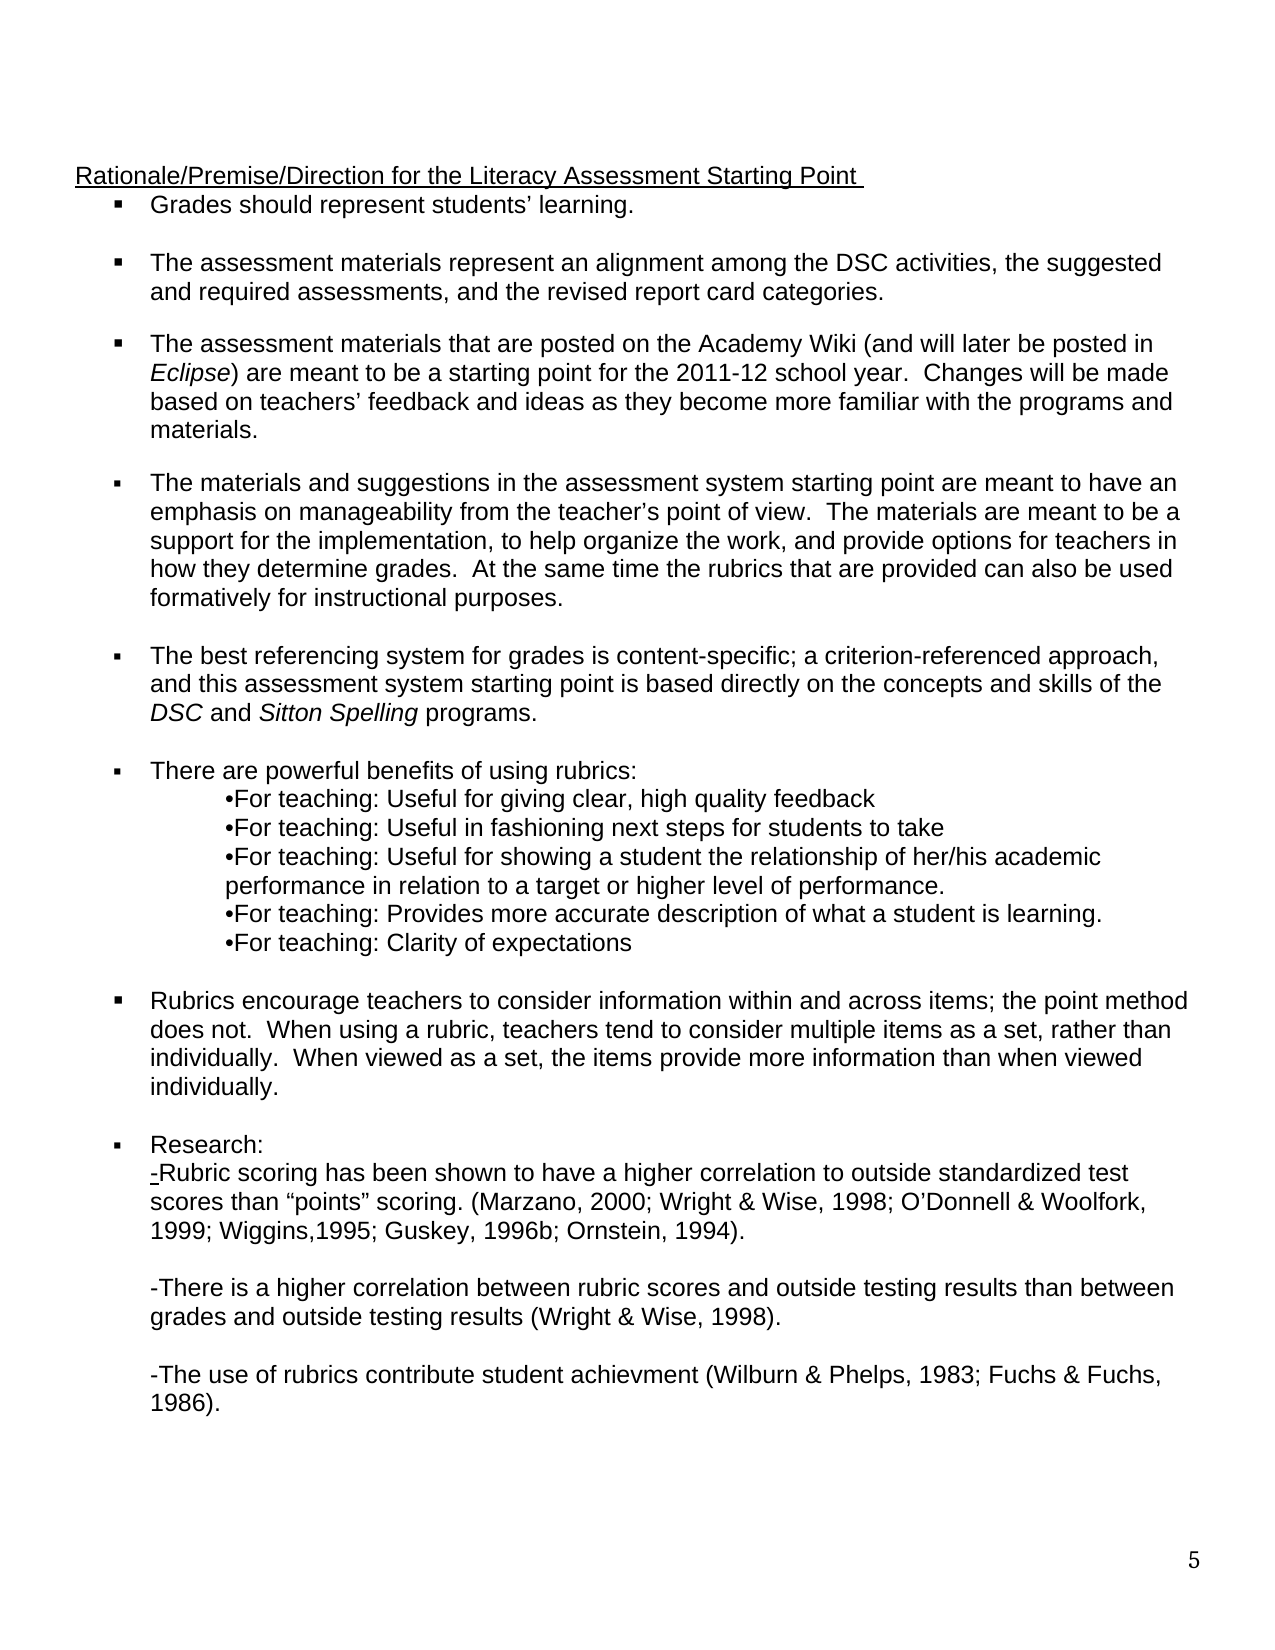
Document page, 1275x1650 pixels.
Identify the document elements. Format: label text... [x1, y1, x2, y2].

list Research: [112, 1129, 1200, 1158]
list Rubrics encourage teachers to consider information within and across items; the point method does not. When using a rubric, teachers tend to consider multiple items as a set, rather than individually. When viewed as a set, the items provide more information than when viewed individually. [112, 986, 1200, 1101]
list The assessment materials that are posted on the Academy Wiki (and will later be posted in Eclipse) are meant to be a starting point for the 2011-12 school year. Changes will be made based on teachers’ feedback and ideas as they become more familiar with the programs and materials. [112, 329, 1200, 444]
list The assessment materials represent an alignment among the DSC activities, the suggested and required assessments, and the revised report card categories. [112, 248, 1200, 305]
list The materials and suggestions in the assessment system starting point are meant to have an emphasis on manageability from the teacher’s point of view. The materials are meant to be a support for the implementation, to help organize the work, and provide options for teachers in how they determine grades. At the same time the rubrics that are provided can also be used formatively for instructional purposes. [112, 468, 1200, 612]
list -Rubric scoring has been shown to have a higher correlation to outside standardized test scores than “points” scoring. (Marzano, 2000; Wright & Wise, 1998; O’Donnell & Woolfork, 1999; Wiggins,1995; Guskey, 1996b; Ornstein, 1994). [150, 1158, 1200, 1244]
list Grades should represent students’ learning. [112, 190, 1200, 219]
text •For teaching: Provides more accurate description of what a student is learning. [150, 899, 1200, 928]
list There are powerful benefits of using rubrics: [112, 756, 1200, 784]
text •For teaching: Useful for giving clear, high quality feedback [150, 784, 1200, 813]
list The best referencing system for grades is content-specific; a criterion-referenced approach, and this assessment system starting point is based directly on the concepts and skills of the DSC and Sitton Spelling programs. [112, 641, 1200, 727]
list -The use of rubrics contribute student achievment (Wilburn & Phelps, 1983; Fuchs & Fuchs, 1986). [150, 1359, 1200, 1417]
list -There is a higher correlation between rubric scores and outside testing results than between grades and outside testing results (Wright & Wise, 1998). [150, 1273, 1200, 1331]
text •For teaching: Useful in fashioning next steps for students to take [150, 813, 1200, 842]
text •For teaching: Clarity of expectations [150, 928, 1200, 957]
text •For teaching: Useful for showing a student the relationship of her/his academic performance in relation to a target or higher level of performance. [225, 842, 1200, 899]
text Rationale/Premise/Direction for the Literacy Assessment Starting Point [75, 161, 1200, 190]
